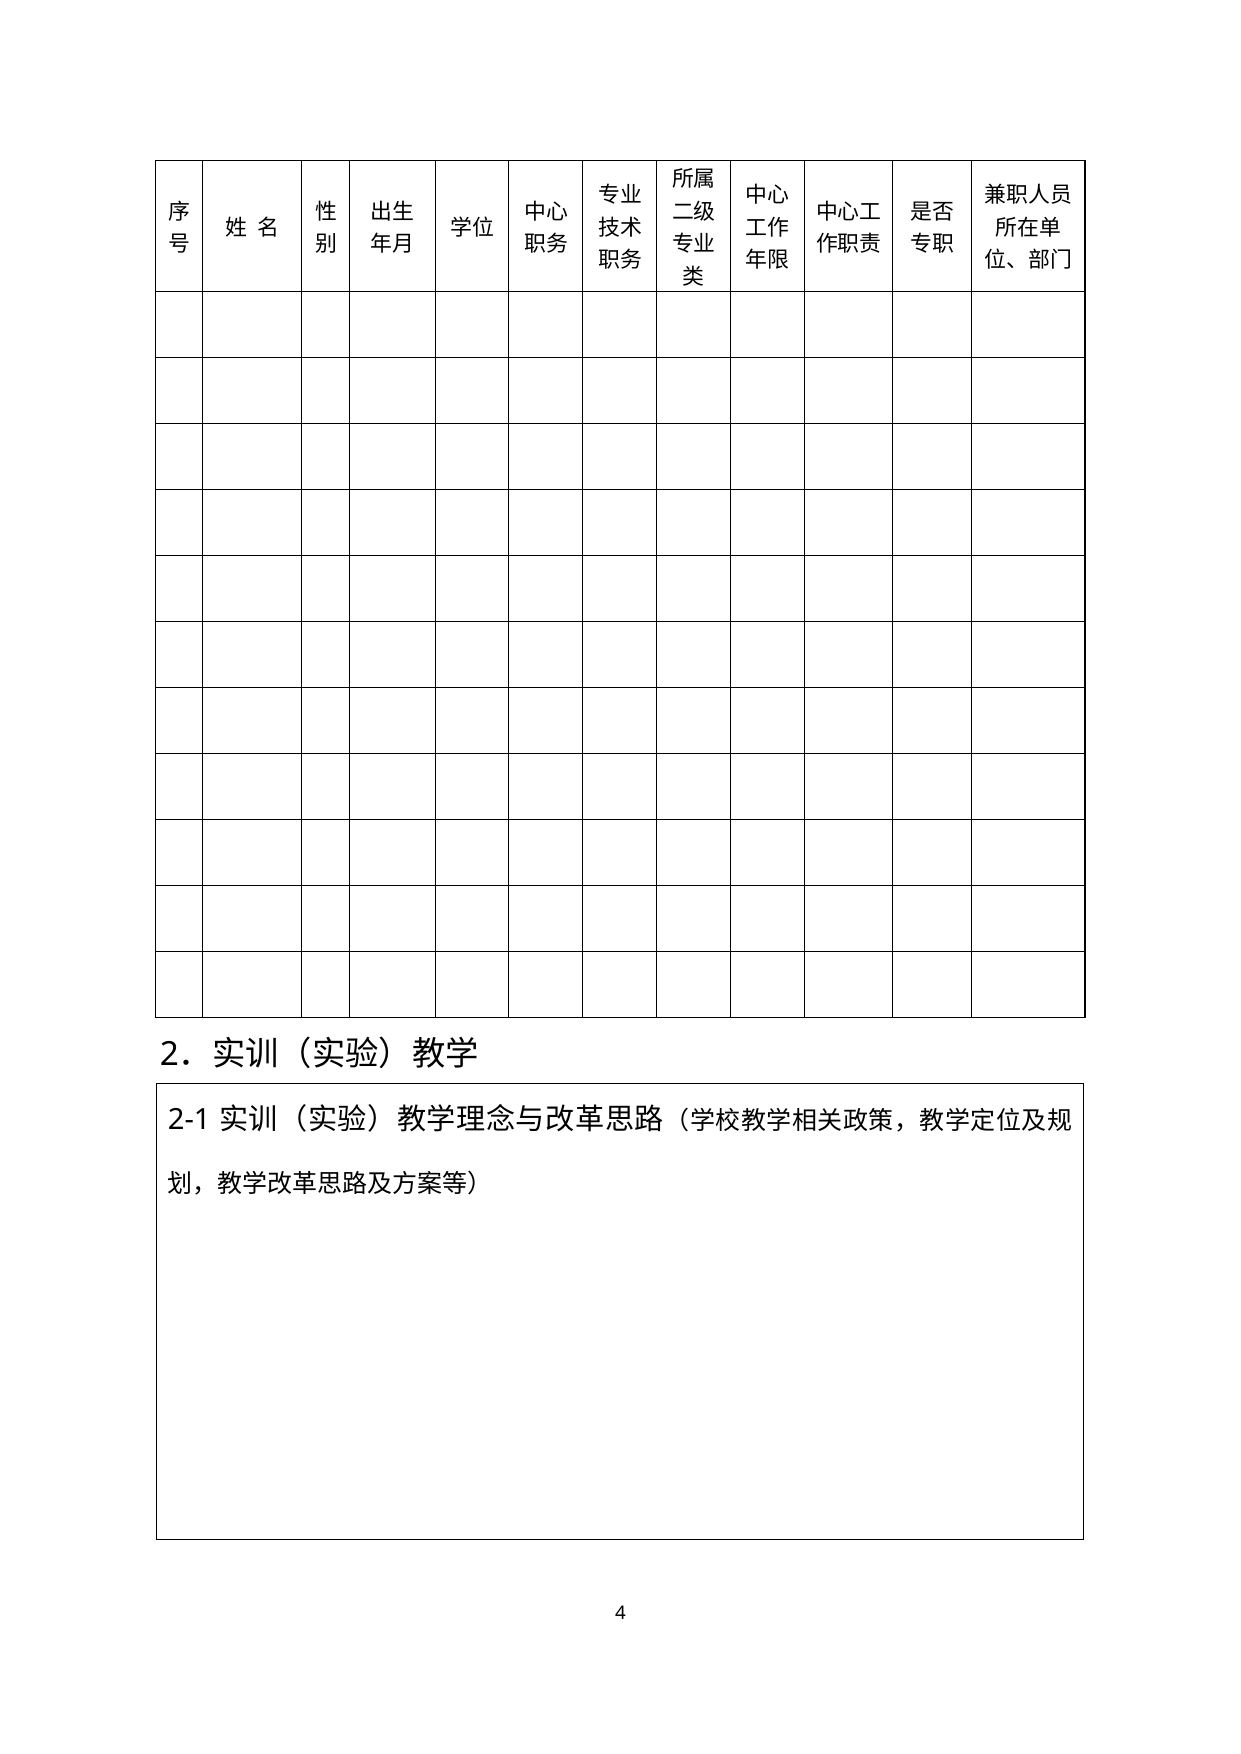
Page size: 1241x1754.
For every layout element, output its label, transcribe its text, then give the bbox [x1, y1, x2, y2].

table_cell [203, 424, 301, 489]
table_cell [583, 490, 656, 555]
table_cell [657, 952, 730, 1017]
table_cell [436, 886, 508, 951]
table_cell [509, 952, 582, 1017]
table_cell [203, 622, 301, 687]
table_cell [350, 886, 435, 951]
table_cell [203, 886, 301, 951]
table_cell [657, 424, 730, 489]
table_header 序号 [156, 161, 202, 291]
table_cell [805, 952, 892, 1017]
table_cell [583, 556, 656, 621]
table_cell [731, 952, 804, 1017]
table_cell [657, 490, 730, 555]
table_cell [972, 358, 1084, 423]
table_cell [302, 688, 349, 753]
table_cell [583, 622, 656, 687]
table_cell [436, 952, 508, 1017]
table_cell [972, 490, 1084, 555]
table_cell [203, 952, 301, 1017]
table_cell [156, 688, 202, 753]
table_cell [302, 622, 349, 687]
table_cell [805, 754, 892, 819]
text 2．实训（实验）教学 [159, 1018, 1081, 1083]
table_cell [436, 622, 508, 687]
table_cell [203, 556, 301, 621]
table_cell [972, 622, 1084, 687]
table_cell [893, 292, 971, 357]
table_cell [893, 820, 971, 885]
table_cell [657, 358, 730, 423]
table_cell [731, 358, 804, 423]
table_cell [509, 556, 582, 621]
table_header 是否专职 [893, 161, 971, 291]
table_header 专业技术职务 [583, 161, 656, 291]
table_cell [156, 622, 202, 687]
table_cell [731, 292, 804, 357]
table_cell [893, 688, 971, 753]
table_header 所属二级专业类 [657, 161, 730, 291]
table_cell [509, 688, 582, 753]
table_cell [893, 622, 971, 687]
table_cell [436, 292, 508, 357]
table_cell [805, 490, 892, 555]
table_cell [156, 358, 202, 423]
table_cell [583, 952, 656, 1017]
table_cell [805, 292, 892, 357]
table_cell [302, 556, 349, 621]
table_cell [805, 820, 892, 885]
table_cell [350, 754, 435, 819]
table_cell [583, 292, 656, 357]
table_cell [436, 688, 508, 753]
table_cell [805, 622, 892, 687]
table_cell [583, 358, 656, 423]
table_cell [731, 424, 804, 489]
table_cell [972, 556, 1084, 621]
table_cell [583, 886, 656, 951]
table_cell [203, 292, 301, 357]
table_cell [350, 556, 435, 621]
table_cell [350, 820, 435, 885]
table_cell [350, 358, 435, 423]
table_cell [893, 952, 971, 1017]
table_header 姓 名 [203, 161, 301, 291]
table_cell [583, 820, 656, 885]
table_cell [657, 688, 730, 753]
table_header 出生年月 [350, 161, 435, 291]
table_cell [805, 886, 892, 951]
table_cell [583, 424, 656, 489]
table_cell [657, 820, 730, 885]
table_cell [436, 754, 508, 819]
table_cell [657, 292, 730, 357]
table_cell [583, 754, 656, 819]
table_cell [657, 622, 730, 687]
table_cell [972, 688, 1084, 753]
table_cell [436, 556, 508, 621]
table_cell [657, 886, 730, 951]
table_cell [203, 754, 301, 819]
table_cell [731, 688, 804, 753]
table_cell [203, 490, 301, 555]
table_cell [350, 424, 435, 489]
table_cell [805, 358, 892, 423]
table_cell [156, 952, 202, 1017]
table_cell [203, 820, 301, 885]
table_cell [509, 358, 582, 423]
table_cell [657, 754, 730, 819]
table_cell [302, 358, 349, 423]
table_header 中心工作年限 [731, 161, 804, 291]
table_cell [350, 688, 435, 753]
table_cell [302, 886, 349, 951]
table_cell [731, 490, 804, 555]
table_cell [350, 292, 435, 357]
table_cell [509, 622, 582, 687]
table_cell [156, 490, 202, 555]
table_cell [731, 754, 804, 819]
table_cell [893, 754, 971, 819]
table_cell [731, 622, 804, 687]
table_header 学位 [436, 161, 508, 291]
table_cell [972, 424, 1084, 489]
table_cell [156, 424, 202, 489]
table_header 性别 [302, 161, 349, 291]
table_cell [509, 292, 582, 357]
table_cell [156, 820, 202, 885]
table_cell [350, 490, 435, 555]
table_cell [657, 556, 730, 621]
table_cell [805, 424, 892, 489]
table_cell [436, 820, 508, 885]
table_cell [302, 292, 349, 357]
table_cell [972, 292, 1084, 357]
table_cell [203, 358, 301, 423]
table_cell [731, 820, 804, 885]
table_header 中心工作职责 [805, 161, 892, 291]
table_cell [805, 556, 892, 621]
table_cell [302, 490, 349, 555]
table_cell [350, 952, 435, 1017]
table_cell [156, 754, 202, 819]
table_cell [509, 820, 582, 885]
table_cell [972, 820, 1084, 885]
table_cell [972, 886, 1084, 951]
table_header 中心职务 [509, 161, 582, 291]
table_cell [302, 820, 349, 885]
table_cell [156, 556, 202, 621]
table_cell [893, 358, 971, 423]
table_cell [302, 754, 349, 819]
table_cell [203, 688, 301, 753]
table_cell [350, 622, 435, 687]
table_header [157, 1084, 1083, 1539]
table_cell [302, 424, 349, 489]
table_cell [302, 952, 349, 1017]
table_cell [583, 688, 656, 753]
table_cell [436, 424, 508, 489]
table_header 兼职人员所在单位、部门 [972, 161, 1084, 291]
table_cell [509, 886, 582, 951]
table_cell [436, 358, 508, 423]
table_cell [156, 292, 202, 357]
table_cell [893, 490, 971, 555]
table_cell [805, 688, 892, 753]
table_cell [972, 952, 1084, 1017]
table_cell [731, 886, 804, 951]
table_cell [893, 556, 971, 621]
table_cell [436, 490, 508, 555]
table_cell [509, 754, 582, 819]
table_cell [893, 886, 971, 951]
table_cell [893, 424, 971, 489]
table_cell [509, 490, 582, 555]
table_cell [972, 754, 1084, 819]
table_cell [509, 424, 582, 489]
table_cell [156, 886, 202, 951]
table_cell [731, 556, 804, 621]
